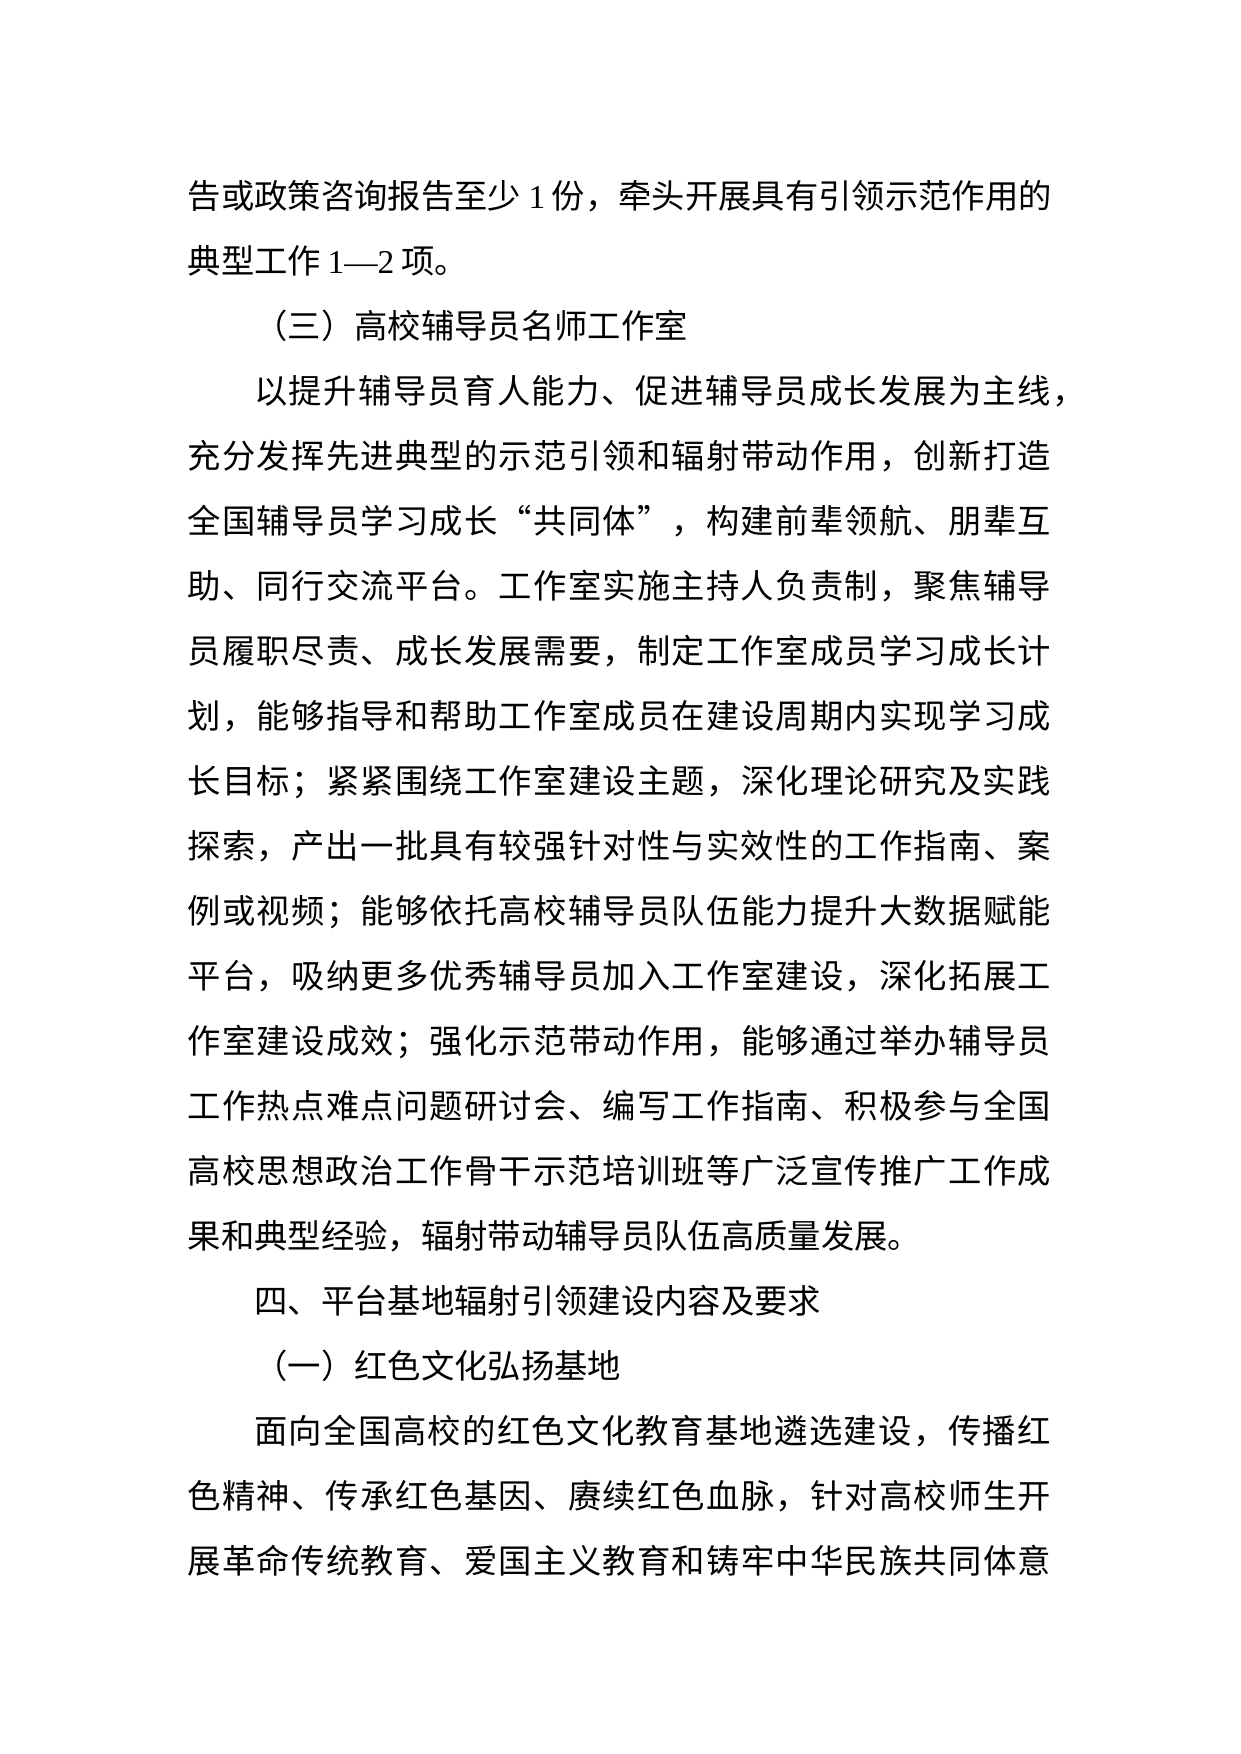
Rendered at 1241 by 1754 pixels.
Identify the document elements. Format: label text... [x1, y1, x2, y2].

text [187, 1397, 1053, 1592]
text 四、平台基地辐射引领建设内容及要求 [187, 1267, 1053, 1332]
text （三）高校辅导员名师工作室 [187, 292, 1053, 357]
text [187, 162, 1053, 292]
text 以提升辅导员育人能力、促进辅导员成长发展为主线，充分发挥先进典型的示范引领和辐射带动作用，创新打造全国辅导员学习成长“共同体”，构建前辈领航、朋辈互助、同行交流平台。工作室实施主持人负责制，聚焦辅导员履职尽责、成长发展需要，制定工作室成员学习成长计划，能够指导和帮助工作室成员在建设周期内实现学习成长目标；紧紧围绕工作室建设主题，深化理论研究及实践探索，产出一批具有较强针对性与实效性的工作指南、案例或视频；能够依托高校辅导员队伍能力提升大数据赋能平台，吸纳更多优秀辅导员加入工作室建设，深化拓展工作室建设成效；强化示范带动作用，能够通过举办辅导员工作热点难点问题研讨会、编写工作指南、积极参与全国高校思想政治工作骨干示范培训班等广泛宣传推广工作成果和典型经验，辐射带动辅导员队伍高质量发展。 [187, 357, 1053, 1267]
text （一）红色文化弘扬基地 [187, 1332, 1053, 1397]
